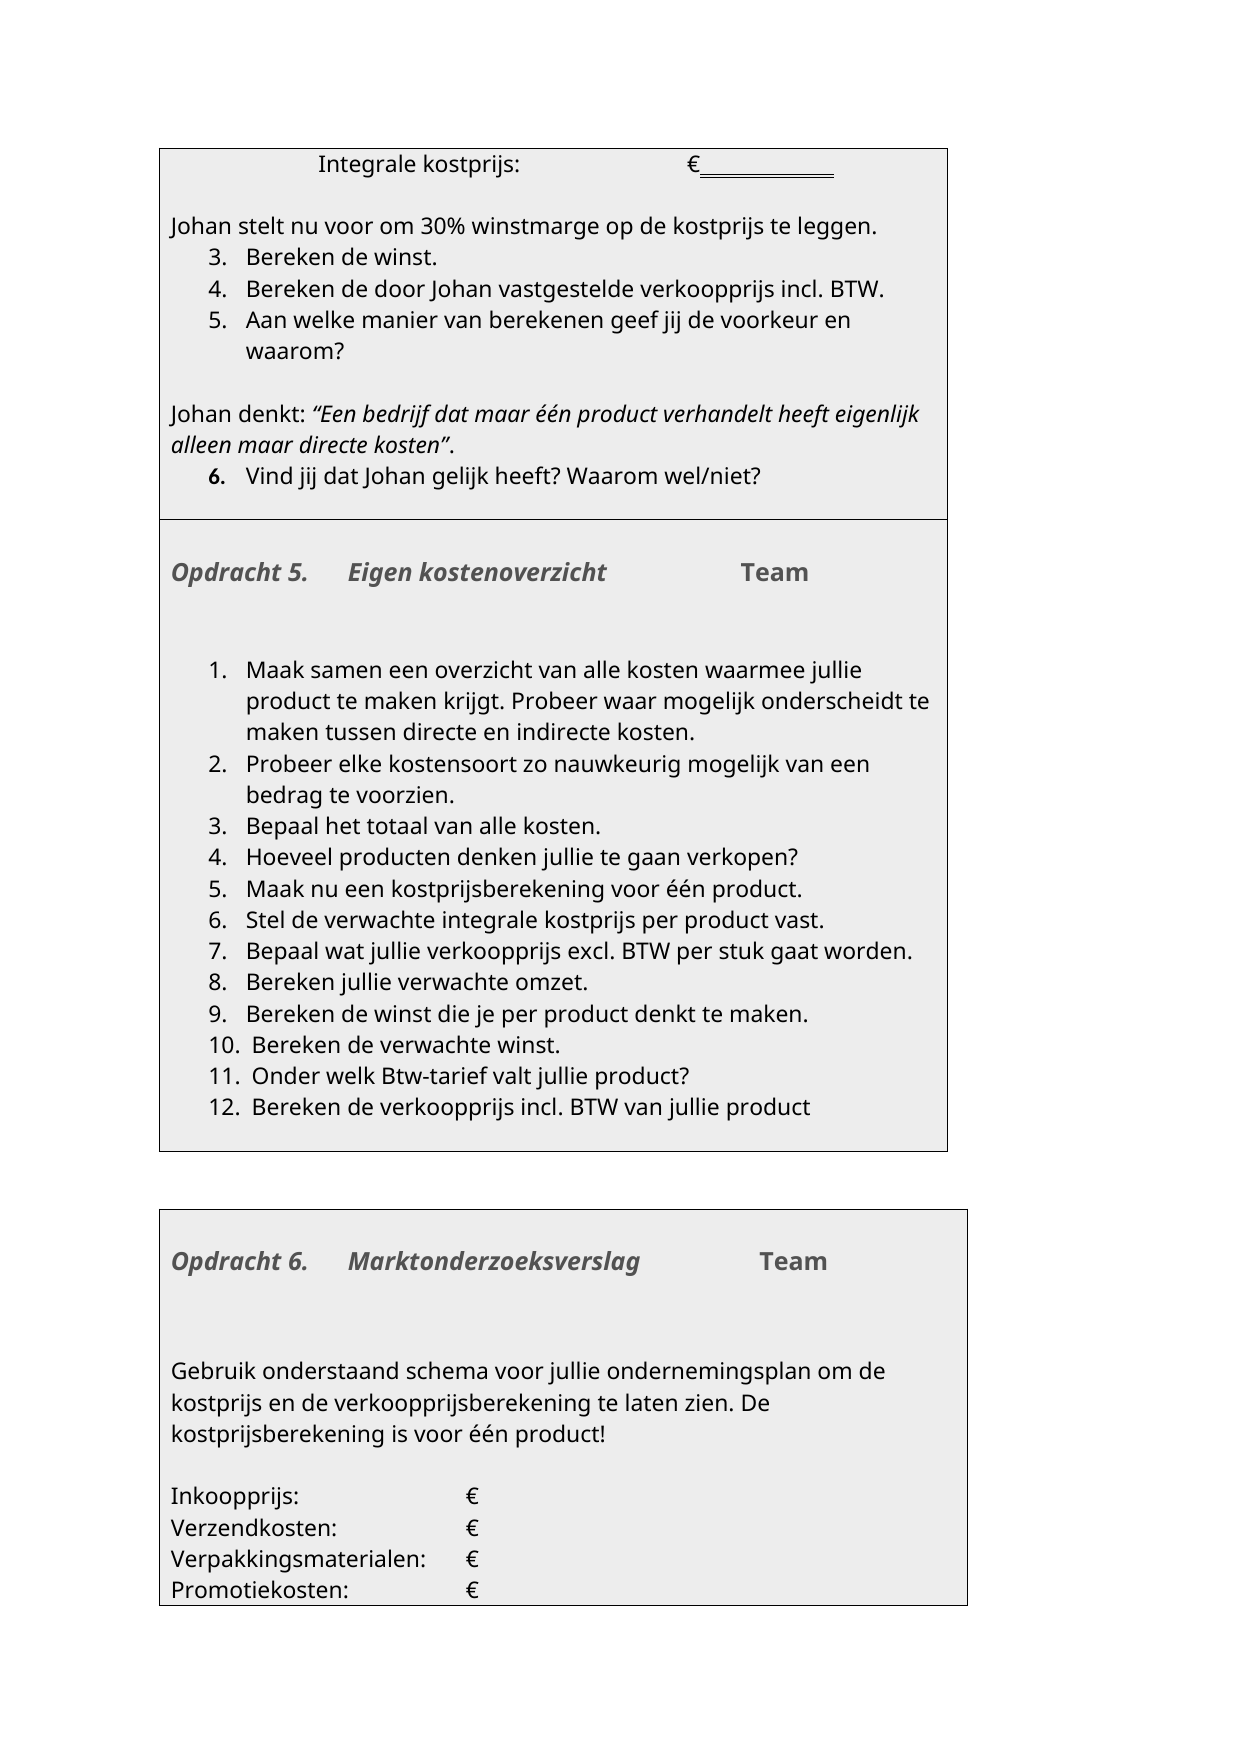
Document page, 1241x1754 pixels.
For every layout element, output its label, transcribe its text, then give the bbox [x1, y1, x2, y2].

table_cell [160, 149, 947, 519]
table_cell Team [729, 520, 947, 623]
table_header Opdracht 6. Marktonderzoeksverslag [160, 1210, 748, 1312]
table_header Team [748, 1210, 967, 1312]
table_cell Maak samen een overzicht van alle kosten waarmee jullie product te maken krijgt. Probeer waar mogelijk onderscheidt te maken tussen directe en indirecte kosten. Probeer elke kostensoort zo nauwkeurig mogelijk van een bedrag te voorzien. Bepaal het totaal van alle kosten. Hoeveel producten denken jullie te gaan verkopen? Maak nu een kostprijsberekening voor één product. Stel de verwachte integrale kostprijs per product vast. Bepaal wat jullie verkoopprijs excl. BTW per stuk gaat worden. Bereken jullie verwachte omzet. Bereken de winst die je per product denkt te maken. Bereken de verwachte winst. Onder welk Btw-tarief valt jullie product? Bereken de verkoopprijs incl. BTW van jullie product [160, 623, 947, 1151]
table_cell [160, 1312, 967, 1605]
table_cell Opdracht 5. Eigen kostenoverzicht [160, 520, 729, 623]
